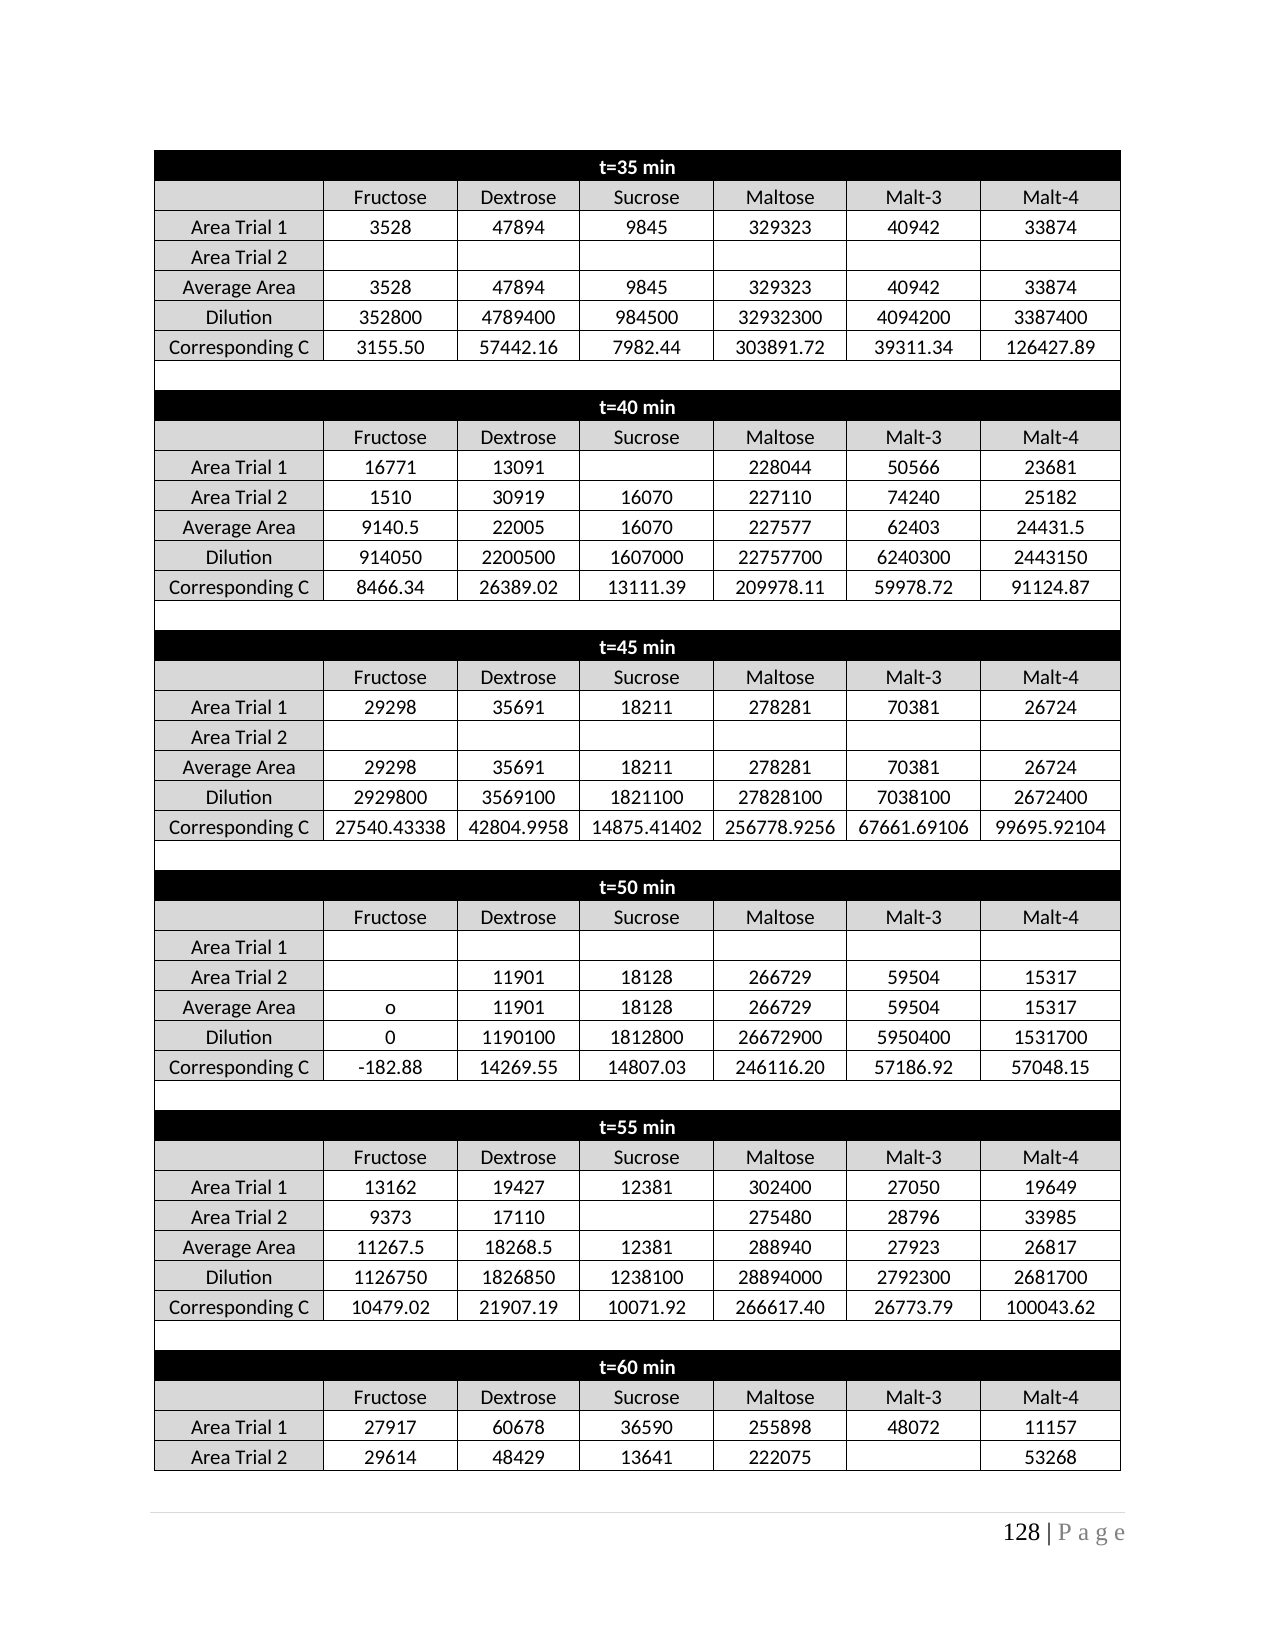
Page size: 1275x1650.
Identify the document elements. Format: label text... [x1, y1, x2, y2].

table_cell [580, 1321, 713, 1350]
table_cell 59978.72 [847, 571, 980, 600]
table_cell t=50 min [155, 871, 1120, 900]
table_cell 53268 [981, 1441, 1120, 1470]
table_cell 33874 [981, 211, 1120, 240]
table_cell 246116.20 [714, 1051, 846, 1080]
table_cell o [324, 991, 457, 1020]
table_cell 70381 [847, 751, 980, 780]
table_cell [324, 1081, 457, 1110]
table_cell Corresponding C [155, 1051, 323, 1080]
table_cell Dextrose [458, 421, 579, 450]
table_cell [580, 721, 713, 750]
table_cell [847, 361, 980, 390]
table_cell 14807.03 [580, 1051, 713, 1080]
table_cell [155, 1081, 323, 1110]
table_cell 209978.11 [714, 571, 846, 600]
table_cell Maltose [714, 421, 846, 450]
table_cell [155, 901, 323, 930]
table_cell Maltose [714, 901, 846, 930]
table_cell 24431.5 [981, 511, 1120, 540]
table_cell [324, 241, 457, 270]
table_cell 1510 [324, 481, 457, 510]
table_cell Malt-4 [981, 1381, 1120, 1410]
table_cell t=60 min [155, 1351, 1120, 1380]
table_cell [580, 451, 713, 480]
table_cell [580, 361, 713, 390]
table_cell 25182 [981, 481, 1120, 510]
table_cell 13091 [458, 451, 579, 480]
table_cell Area Trial 1 [155, 211, 323, 240]
table_cell 16070 [580, 481, 713, 510]
table_cell 33985 [981, 1201, 1120, 1230]
table_cell 266729 [714, 961, 846, 990]
table_cell 227577 [714, 511, 846, 540]
table_cell 26724 [981, 751, 1120, 780]
table_cell 27540.43338 [324, 811, 457, 840]
table_cell Malt-3 [847, 901, 980, 930]
table_cell Sucrose [580, 661, 713, 690]
table_cell 26724 [981, 691, 1120, 720]
table_cell [580, 1081, 713, 1110]
table_cell 11157 [981, 1411, 1120, 1440]
table_cell 10071.92 [580, 1291, 713, 1320]
table_cell Dilution [155, 781, 323, 810]
table_cell t=45 min [155, 631, 1120, 660]
table_cell Dextrose [458, 1141, 579, 1170]
table_cell 47894 [458, 211, 579, 240]
table_cell [457, 361, 580, 390]
table_cell 0 [324, 1021, 457, 1050]
table_cell 1821100 [580, 781, 713, 810]
table_cell Fructose [324, 421, 457, 450]
table_cell 13111.39 [580, 571, 713, 600]
table_cell 23681 [981, 451, 1120, 480]
table_cell 302400 [714, 1171, 846, 1200]
table_cell 3155.50 [324, 331, 457, 360]
table_cell 36590 [580, 1411, 713, 1440]
table_cell 2672400 [981, 781, 1120, 810]
table_cell 13162 [324, 1171, 457, 1200]
table_cell 91124.87 [981, 571, 1120, 600]
table_cell Malt-3 [847, 1381, 980, 1410]
table_cell [980, 1081, 1120, 1110]
table_cell 1126750 [324, 1261, 457, 1290]
table_cell -182.88 [324, 1051, 457, 1080]
table_cell 18128 [580, 961, 713, 990]
table_cell 35691 [458, 751, 579, 780]
table_cell [155, 601, 323, 630]
table_cell 3528 [324, 211, 457, 240]
table_cell 26817 [981, 1231, 1120, 1260]
table_cell [155, 361, 323, 390]
table_cell [580, 1201, 713, 1230]
table_cell Fructose [324, 181, 457, 210]
table_cell 16771 [324, 451, 457, 480]
table_cell Maltose [714, 1141, 846, 1170]
table_cell Area Trial 1 [155, 691, 323, 720]
table_cell 352800 [324, 301, 457, 330]
table_cell [847, 1441, 980, 1470]
table_cell 303891.72 [714, 331, 846, 360]
table_cell [981, 931, 1120, 960]
table_cell Dilution [155, 1261, 323, 1290]
table_cell [714, 931, 846, 960]
table_cell 27923 [847, 1231, 980, 1260]
table_cell 222075 [714, 1441, 846, 1470]
table_cell 2681700 [981, 1261, 1120, 1290]
table_cell Area Trial 1 [155, 1171, 323, 1200]
table_cell Malt-3 [847, 661, 980, 690]
table_cell 100043.62 [981, 1291, 1120, 1320]
table_cell [580, 841, 713, 870]
table_cell [981, 721, 1120, 750]
table_cell 227110 [714, 481, 846, 510]
table_cell 2792300 [847, 1261, 980, 1290]
table_cell Corresponding C [155, 331, 323, 360]
table_cell 11267.5 [324, 1231, 457, 1260]
table_cell 15317 [981, 991, 1120, 1020]
table_cell 22757700 [714, 541, 846, 570]
table_cell [324, 1321, 457, 1350]
table_cell [458, 931, 579, 960]
table_cell 126427.89 [981, 331, 1120, 360]
table_cell [457, 1321, 580, 1350]
table_cell 9140.5 [324, 511, 457, 540]
table_cell 21907.19 [458, 1291, 579, 1320]
table_cell [324, 931, 457, 960]
table_cell Corresponding C [155, 811, 323, 840]
table_cell Fructose [324, 1381, 457, 1410]
table_cell 42804.9958 [458, 811, 579, 840]
table_cell 62403 [847, 511, 980, 540]
table_cell 12381 [580, 1171, 713, 1200]
table_cell [457, 601, 580, 630]
table_cell 9845 [580, 271, 713, 300]
table_cell 9845 [580, 211, 713, 240]
table_cell 28894000 [714, 1261, 846, 1290]
table_cell 1238100 [580, 1261, 713, 1290]
table_cell Corresponding C [155, 571, 323, 600]
table_cell Sucrose [580, 181, 713, 210]
table_cell 28796 [847, 1201, 980, 1230]
table_cell 3569100 [458, 781, 579, 810]
table_cell Fructose [324, 661, 457, 690]
table_cell [847, 931, 980, 960]
table_cell 57186.92 [847, 1051, 980, 1080]
table_cell 275480 [714, 1201, 846, 1230]
table_cell 2200500 [458, 541, 579, 570]
table_cell 255898 [714, 1411, 846, 1440]
table_cell Dextrose [458, 1381, 579, 1410]
table_cell 18211 [580, 751, 713, 780]
table_cell 2443150 [981, 541, 1120, 570]
table_cell 39311.34 [847, 331, 980, 360]
table_cell 48429 [458, 1441, 579, 1470]
table_cell [980, 1321, 1120, 1350]
table_cell t=55 min [155, 1111, 1120, 1140]
table_cell Area Trial 1 [155, 1411, 323, 1440]
table_cell 11901 [458, 991, 579, 1020]
table_cell 984500 [580, 301, 713, 330]
table_cell [713, 1081, 847, 1110]
table_cell Fructose [324, 901, 457, 930]
table_cell Average Area [155, 1231, 323, 1260]
table_cell 256778.9256 [714, 811, 846, 840]
table_cell 12381 [580, 1231, 713, 1260]
table_cell 278281 [714, 691, 846, 720]
table_cell [847, 1321, 980, 1350]
table_cell [713, 601, 847, 630]
table_cell 2929800 [324, 781, 457, 810]
table_cell [713, 841, 847, 870]
table_cell Dextrose [458, 181, 579, 210]
table_cell 3528 [324, 271, 457, 300]
table_cell [980, 361, 1120, 390]
table_cell [847, 601, 980, 630]
table_cell 99695.92104 [981, 811, 1120, 840]
table_cell 40942 [847, 211, 980, 240]
table_cell [155, 1321, 323, 1350]
table_cell 27828100 [714, 781, 846, 810]
table_cell [324, 841, 457, 870]
table_cell 288940 [714, 1231, 846, 1260]
table_cell Sucrose [580, 1141, 713, 1170]
table_cell t=35 min [155, 151, 1120, 180]
table_cell 4094200 [847, 301, 980, 330]
table_cell [457, 841, 580, 870]
table_cell 266729 [714, 991, 846, 1020]
table_cell 74240 [847, 481, 980, 510]
table_cell Maltose [714, 1381, 846, 1410]
table_cell Corresponding C [155, 1291, 323, 1320]
table_cell Sucrose [580, 421, 713, 450]
table_cell [981, 241, 1120, 270]
table_cell Area Trial 2 [155, 1441, 323, 1470]
table_cell Malt-4 [981, 181, 1120, 210]
table_cell 7038100 [847, 781, 980, 810]
table_cell [155, 421, 323, 450]
table_cell 8466.34 [324, 571, 457, 600]
table_cell [458, 721, 579, 750]
table_cell [155, 181, 323, 210]
table_cell 29614 [324, 1441, 457, 1470]
table_cell 18211 [580, 691, 713, 720]
table_cell [713, 361, 847, 390]
table_cell 29298 [324, 751, 457, 780]
table_cell 26389.02 [458, 571, 579, 600]
table_cell 59504 [847, 991, 980, 1020]
table_cell 19427 [458, 1171, 579, 1200]
table_cell 14875.41402 [580, 811, 713, 840]
table_cell 17110 [458, 1201, 579, 1230]
table_cell [458, 241, 579, 270]
table_cell Area Trial 1 [155, 451, 323, 480]
table_cell 35691 [458, 691, 579, 720]
table_cell Average Area [155, 991, 323, 1020]
table_cell 9373 [324, 1201, 457, 1230]
table_cell Malt-4 [981, 1141, 1120, 1170]
table_cell [714, 721, 846, 750]
table_cell Malt-4 [981, 421, 1120, 450]
table_cell 27917 [324, 1411, 457, 1440]
table_cell 15317 [981, 961, 1120, 990]
table_cell [580, 931, 713, 960]
table_cell 30919 [458, 481, 579, 510]
table_cell Malt-3 [847, 181, 980, 210]
table_cell 26773.79 [847, 1291, 980, 1320]
table_cell Dextrose [458, 901, 579, 930]
table_cell 1607000 [580, 541, 713, 570]
table_cell 50566 [847, 451, 980, 480]
table_cell Area Trial 2 [155, 481, 323, 510]
table_cell [580, 601, 713, 630]
table_cell 228044 [714, 451, 846, 480]
table_cell 18128 [580, 991, 713, 1020]
table_cell Malt-3 [847, 421, 980, 450]
table_cell 7982.44 [580, 331, 713, 360]
table_cell [714, 241, 846, 270]
table_cell 5950400 [847, 1021, 980, 1050]
table_cell [155, 661, 323, 690]
table_cell [980, 601, 1120, 630]
table_cell Maltose [714, 661, 846, 690]
table_cell [847, 241, 980, 270]
table_cell Area Trial 2 [155, 961, 323, 990]
table_cell Area Trial 2 [155, 1201, 323, 1230]
table_cell Area Trial 2 [155, 721, 323, 750]
table_cell Dilution [155, 1021, 323, 1050]
table_cell 11901 [458, 961, 579, 990]
table_cell 1826850 [458, 1261, 579, 1290]
table_cell 278281 [714, 751, 846, 780]
table_cell Malt-4 [981, 661, 1120, 690]
table_cell [155, 1141, 323, 1170]
table_cell [713, 1321, 847, 1350]
table_cell Average Area [155, 751, 323, 780]
table_cell [847, 1081, 980, 1110]
table_cell [324, 961, 457, 990]
table_cell [580, 241, 713, 270]
table_cell 67661.69106 [847, 811, 980, 840]
table_cell 329323 [714, 271, 846, 300]
table_cell 3387400 [981, 301, 1120, 330]
table_cell 16070 [580, 511, 713, 540]
table_cell [847, 841, 980, 870]
table_cell 33874 [981, 271, 1120, 300]
table_cell [980, 841, 1120, 870]
table_cell Fructose [324, 1141, 457, 1170]
table_cell 266617.40 [714, 1291, 846, 1320]
table_cell 27050 [847, 1171, 980, 1200]
table_cell 6240300 [847, 541, 980, 570]
table_cell 1812800 [580, 1021, 713, 1050]
table_cell 48072 [847, 1411, 980, 1440]
table_cell 29298 [324, 691, 457, 720]
table_cell Maltose [714, 181, 846, 210]
table_cell 19649 [981, 1171, 1120, 1200]
table_cell [457, 1081, 580, 1110]
table_cell 59504 [847, 961, 980, 990]
table_cell 60678 [458, 1411, 579, 1440]
table_cell 13641 [580, 1441, 713, 1470]
table_cell 14269.55 [458, 1051, 579, 1080]
table_cell 26672900 [714, 1021, 846, 1050]
table_cell 329323 [714, 211, 846, 240]
table_cell 40942 [847, 271, 980, 300]
table_cell Area Trial 2 [155, 241, 323, 270]
table_cell Malt-4 [981, 901, 1120, 930]
table_cell Dilution [155, 301, 323, 330]
table_cell 47894 [458, 271, 579, 300]
table_cell 1190100 [458, 1021, 579, 1050]
table_cell 10479.02 [324, 1291, 457, 1320]
table_cell 4789400 [458, 301, 579, 330]
table_cell t=40 min [155, 391, 1120, 420]
table_cell [155, 1381, 323, 1410]
table_cell Sucrose [580, 1381, 713, 1410]
table_cell Dextrose [458, 661, 579, 690]
table_cell [155, 841, 323, 870]
table_cell 914050 [324, 541, 457, 570]
table_cell [324, 601, 457, 630]
table_cell 70381 [847, 691, 980, 720]
table_cell 57442.16 [458, 331, 579, 360]
table_cell Dilution [155, 541, 323, 570]
table_cell 18268.5 [458, 1231, 579, 1260]
table_cell 1531700 [981, 1021, 1120, 1050]
table_cell Average Area [155, 511, 323, 540]
table_cell 22005 [458, 511, 579, 540]
table_cell Sucrose [580, 901, 713, 930]
table_cell [324, 361, 457, 390]
table_cell [847, 721, 980, 750]
table_cell 32932300 [714, 301, 846, 330]
table_cell Average Area [155, 271, 323, 300]
table_cell Malt-3 [847, 1141, 980, 1170]
table_cell Area Trial 1 [155, 931, 323, 960]
table_cell [324, 721, 457, 750]
table_cell 57048.15 [981, 1051, 1120, 1080]
